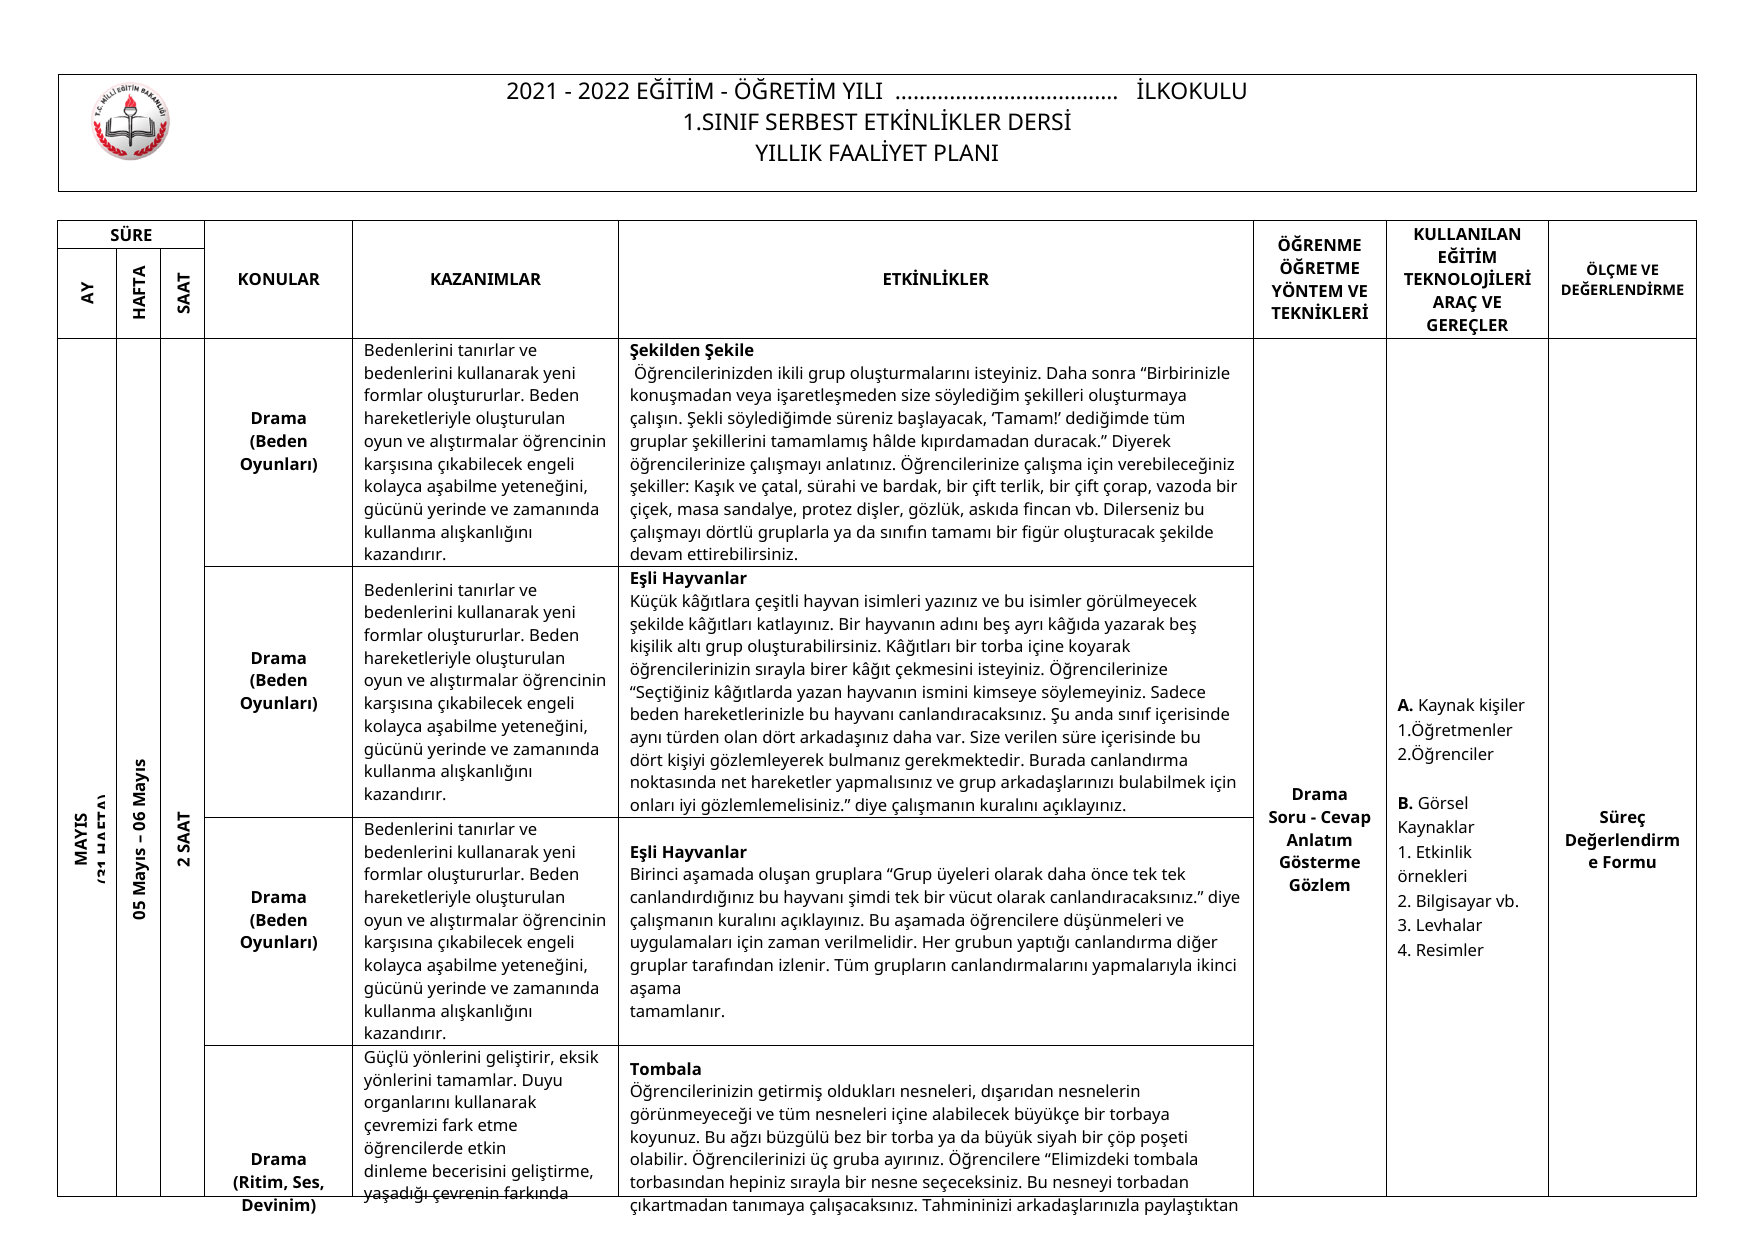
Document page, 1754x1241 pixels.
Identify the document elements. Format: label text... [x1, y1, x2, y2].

table_cell Şekilden Şekile Öğrencilerinizden ikili grup oluşturmalarını isteyiniz. Daha sonra “Birbirinizle konuşmadan veya işaretleşmeden size söylediğim şekilleri oluşturmaya çalışın. Şekli söylediğimde süreniz başlayacak, ‘Tamam!’ dediğimde tüm gruplar şekillerini tamamlamış hâlde kıpırdamadan duracak.” Diyerek öğrencilerinize çalışmayı anlatınız. Öğrencilerinize çalışma için verebileceğiniz şekiller: Kaşık ve çatal, sürahi ve bardak, bir çift terlik, bir çift çorap, vazoda bir çiçek, masa sandalye, protez dişler, gözlük, askıda fincan vb. Dilerseniz bu çalışmayı dörtlü gruplarla ya da sınıfın tamamı bir figür oluşturacak şekilde devam ettirebilirsiniz. [619, 339, 1253, 566]
table_cell Bedenlerini tanırlar ve bedenlerini kullanarak yeni formlar oluştururlar. Beden hareketleriyle oluşturulan oyun ve alıştırmalar öğrencinin karşısına çıkabilecek engeli kolayca aşabilme yeteneğini, gücünü yerinde ve zamanında kullanma alışkanlığını kazandırır. [353, 818, 618, 1045]
table_cell Bedenlerini tanırlar ve bedenlerini kullanarak yeni formlar oluştururlar. Beden hareketleriyle oluşturulan oyun ve alıştırmalar öğrencinin karşısına çıkabilecek engeli kolayca aşabilme yeteneğini, gücünü yerinde ve zamanında kullanma alışkanlığını kazandırır. [353, 339, 618, 566]
table_cell Drama (Beden Oyunları) [205, 818, 352, 1045]
table_cell Drama (Beden Oyunları) [205, 567, 352, 817]
table_header KONULAR [205, 221, 352, 338]
table_cell Tombala Öğrencilerinizin getirmiş oldukları nesneleri, dışarıdan nesnelerin görünmeyeceği ve tüm nesneleri içine alabilecek büyükçe bir torbaya koyunuz. Bu ağzı büzgülü bez bir torba ya da büyük siyah bir çöp poşeti olabilir. Öğrencilerinizi üç gruba ayırınız. Öğrencilere “Elimizdeki tombala torbasından hepiniz sırayla bir nesne seçeceksiniz. Bu nesneyi torbadan çıkartmadan tanımaya çalışacaksınız. Tahmininizi arkadaşlarınızla paylaştıktan sonra seçtiğiniz nesneyi çıkartıp göstereceksiniz ve tekrar torbaya atacaksınız. Tahmininiz doğruysa grubunuz bir puan alacaktır. Burada önemli olan hepinizin seçtiğiniz nesneyi en iyi şekilde kavramaya çalışmasıdır. Sizin yanlış tahmininiz grubunuzun puan kaybetmesine sebep olacaktır.” diyerek açıklama yapınız. [619, 1046, 1253, 1196]
table_header ÖĞRENME ÖĞRETME YÖNTEM VE TEKNİKLERİ [1254, 221, 1386, 338]
table_header KULLANILAN EĞİTİM TEKNOLOJİLERİ ARAÇ VE GEREÇLER [1387, 221, 1548, 338]
table_cell Güçlü yönlerini geliştirir, eksik yönlerini tamamlar. Duyu organlarını kullanarak çevremizi fark etme öğrencilerde etkin dinleme becerisini geliştirme, yaşadığı çevrenin farkında olma, empati yeteneğini geliştirme, sözel yönergeler olmadan duyduğu sesleri doğaçlama yoluyla canlandırmaları hedeflenmiştir. [353, 1046, 618, 1196]
table_cell Drama Soru - Cevap Anlatım Gösterme Gözlem [1254, 339, 1386, 1196]
table_header SÜRE [58, 221, 204, 248]
table_cell Bedenlerini tanırlar ve bedenlerini kullanarak yeni formlar oluştururlar. Beden hareketleriyle oluşturulan oyun ve alıştırmalar öğrencinin karşısına çıkabilecek engeli kolayca aşabilme yeteneğini, gücünü yerinde ve zamanında kullanma alışkanlığını kazandırır. [353, 567, 618, 817]
table_cell Süreç Değerlendirme Formu [1549, 339, 1696, 1196]
table_header ETKİNLİKLER [619, 221, 1253, 338]
table_cell 2 SAAT [161, 339, 204, 1196]
table_cell AY [58, 249, 116, 338]
table_header KAZANIMLAR [353, 221, 618, 338]
table_cell A. Kaynak kişiler 1.Öğretmenler 2.Öğrenciler B. Görsel Kaynaklar 1. Etkinlik örnekleri 2. Bilgisayar vb. 3. Levhalar 4. Resimler [1387, 339, 1548, 1196]
table_cell Eşli Hayvanlar Küçük kâğıtlara çeşitli hayvan isimleri yazınız ve bu isimler görülmeyecek şekilde kâğıtları katlayınız. Bir hayvanın adını beş ayrı kâğıda yazarak beş kişilik altı grup oluşturabilirsiniz. Kâğıtları bir torba içine koyarak öğrencilerinizin sırayla birer kâğıt çekmesini isteyiniz. Öğrencilerinize “Seçtiğiniz kâğıtlarda yazan hayvanın ismini kimseye söylemeyiniz. Sadece beden hareketlerinizle bu hayvanı canlandıracaksınız. Şu anda sınıf içerisinde aynı türden olan dört arkadaşınız daha var. Size verilen süre içerisinde bu dört kişiyi gözlemleyerek bulmanız gerekmektedir. Burada canlandırma noktasında net hareketler yapmalısınız ve grup arkadaşlarınızı bulabilmek için onları iyi gözlemlemelisiniz.” diye çalışmanın kuralını açıklayınız. [619, 567, 1253, 817]
table_cell Eşli Hayvanlar Birinci aşamada oluşan gruplara “Grup üyeleri olarak daha önce tek tek canlandırdığınız bu hayvanı şimdi tek bir vücut olarak canlandıracaksınız.” diye çalışmanın kuralını açıklayınız. Bu aşamada öğrencilere düşünmeleri ve uygulamaları için zaman verilmelidir. Her grubun yaptığı canlandırma diğer gruplar tarafından izlenir. Tüm grupların canlandırmalarını yapmalarıyla ikinci aşama tamamlanır. [619, 818, 1253, 1045]
table_cell SAAT [161, 249, 204, 338]
table_cell Drama (Ritim, Ses, Devinim) [205, 1046, 352, 1196]
table_header ÖLÇME VE DEĞERLENDİRME [1549, 221, 1696, 338]
table_cell MAYIS (31.HAFTA) [58, 339, 116, 1196]
table_cell 05 Mayıs – 06 Mayıs [117, 339, 160, 1196]
table_cell HAFTA [117, 249, 160, 338]
picture [85, 77, 175, 167]
table_cell Drama (Beden Oyunları) [205, 339, 352, 566]
